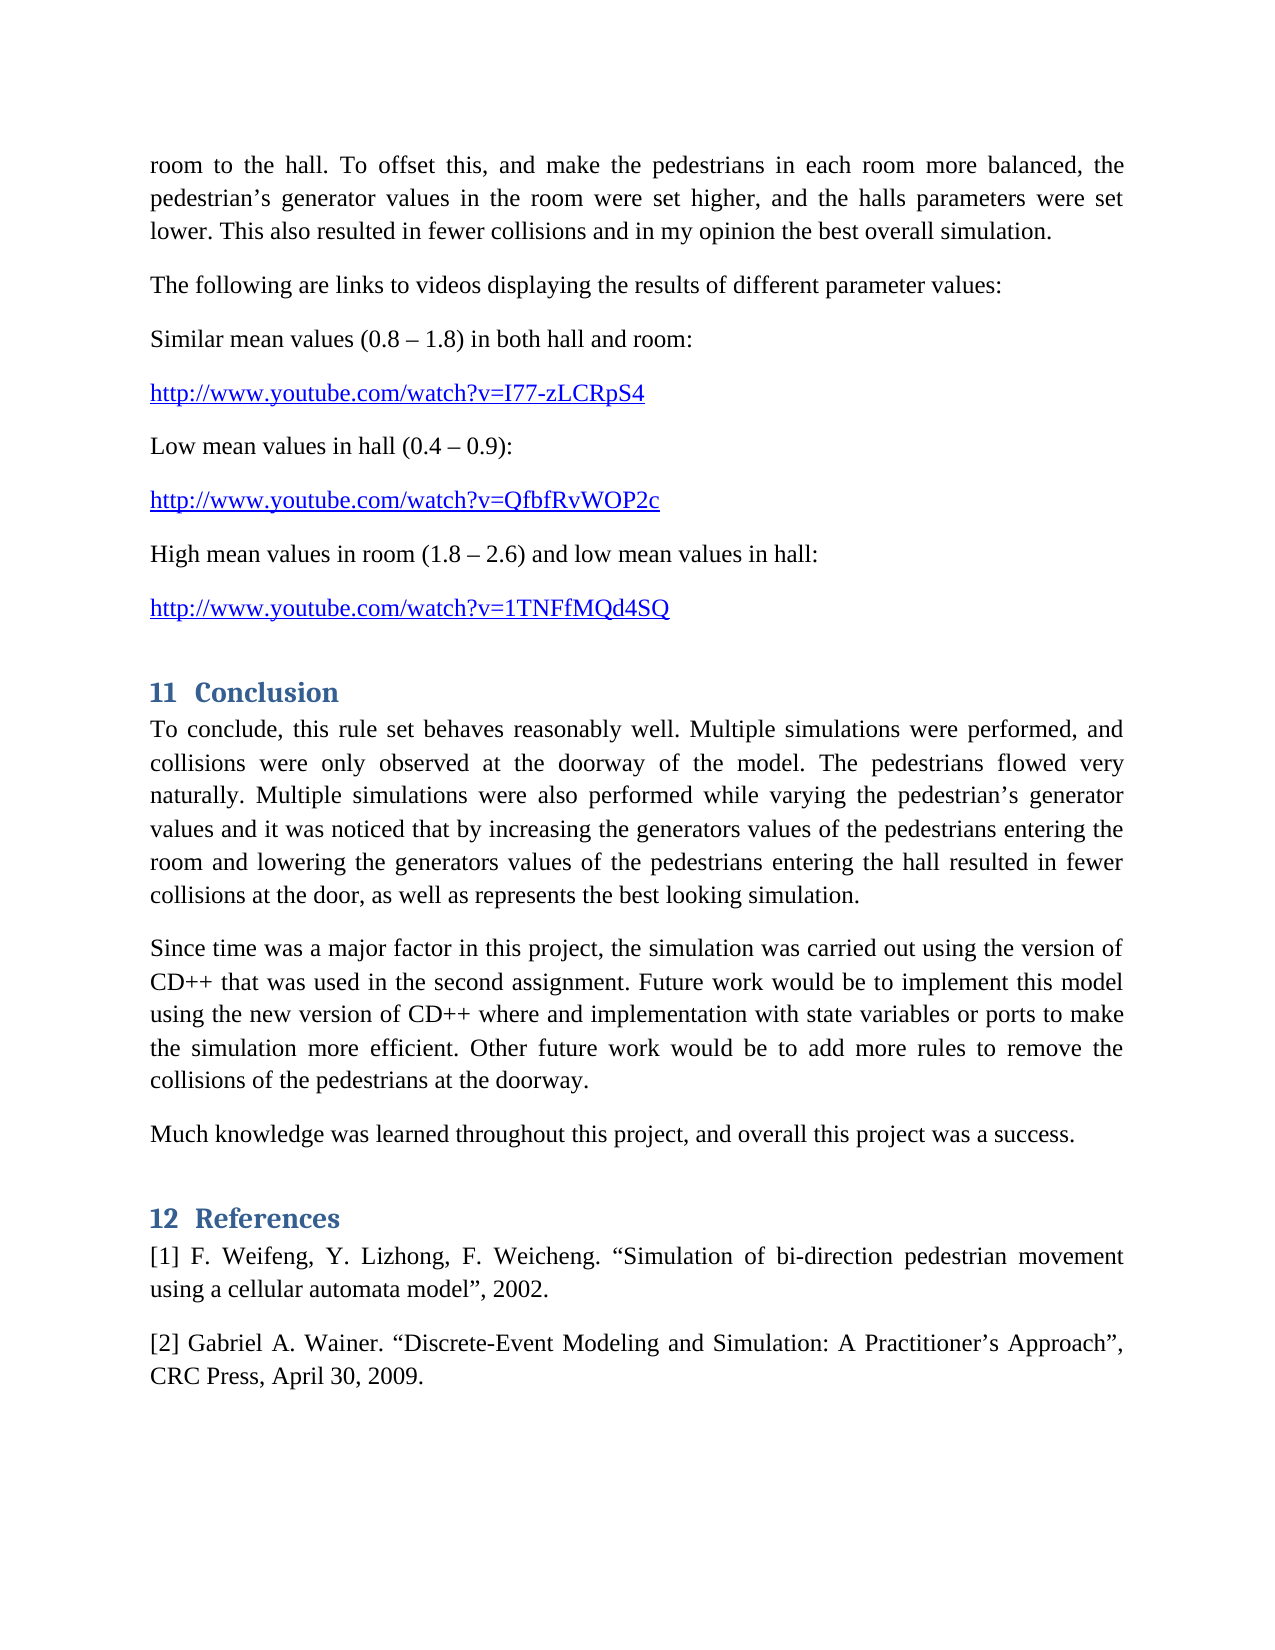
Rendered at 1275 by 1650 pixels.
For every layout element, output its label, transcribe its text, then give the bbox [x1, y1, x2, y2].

text The following are links to videos displaying the results of different parameter values: [150, 270, 1125, 299]
text Since time was a major factor in this project, the simulation was carried out using the version of CD++ that was used in the second assignment. Future work would be to implement this model using the new version of CD++ where and implementation with state variables or ports to make the simulation more efficient. Other future work would be to add more rules to remove the collisions of the pedestrians at the doorway. [150, 933, 1125, 1094]
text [150, 150, 1125, 245]
text [2] Gabriel A. Wainer. “Discrete-Event Modeling and Simulation: A Practitioner’s Approach”, CRC Press, April 30, 2009. [150, 1328, 1125, 1390]
text Low mean values in hall (0.4 – 0.9): [150, 431, 1125, 460]
text http://www.youtube.com/watch?v=1TNFfMQd4SQ [150, 593, 1125, 622]
text http://www.youtube.com/watch?v=QfbfRvWOP2c [150, 485, 1125, 514]
text Similar mean values (0.8 – 1.8) in both hall and room: [150, 324, 1125, 352]
text Much knowledge was learned throughout this project, and overall this project was a success. [150, 1119, 1125, 1148]
text [1] F. Weifeng, Y. Lizhong, F. Weicheng. “Simulation of bi-direction pedestrian movement using a cellular automata model”, 2002. [150, 1241, 1125, 1303]
text http://www.youtube.com/watch?v=I77-zLCRpS4 [150, 378, 1125, 406]
subtitle References [150, 1202, 1125, 1236]
subtitle Conclusion [150, 676, 1125, 709]
text To conclude, this rule set behaves reasonably well. Multiple simulations were performed, and collisions were only observed at the doorway of the model. The pedestrians flowed very naturally. Multiple simulations were also performed while varying the pedestrian’s generator values and it was noticed that by increasing the generators values of the pedestrians entering the room and lowering the generators values of the pedestrians entering the hall resulted in fewer collisions at the door, as well as represents the best looking simulation. [150, 714, 1125, 908]
text High mean values in room (1.8 – 2.6) and low mean values in hall: [150, 539, 1125, 568]
